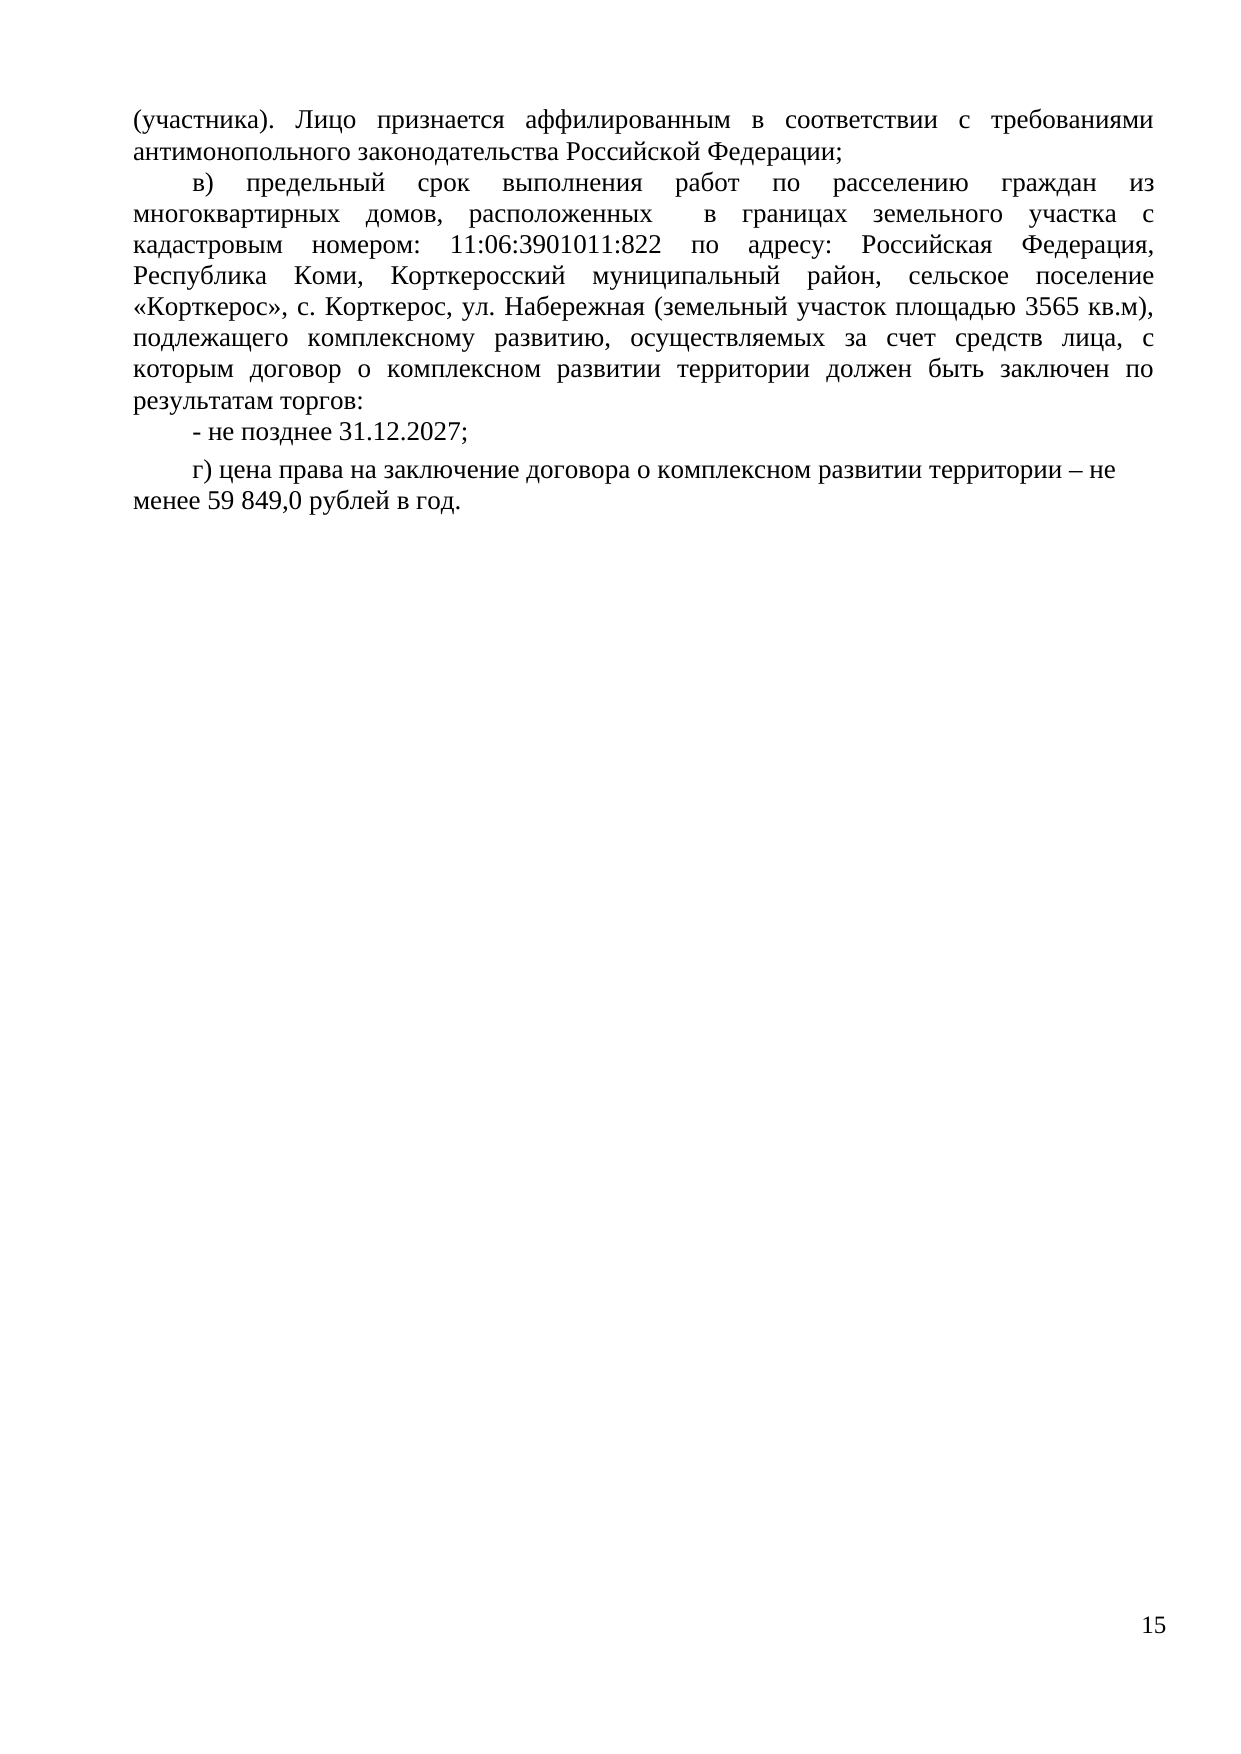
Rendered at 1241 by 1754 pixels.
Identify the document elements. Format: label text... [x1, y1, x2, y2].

text г) цена права на заключение договора о комплексном развитии территории – не менее 59 849,0 рублей в год. [133, 453, 1166, 515]
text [133, 103, 1155, 166]
text в) предельный срок выполнения работ по расселению граждан из многоквартирных домов, расположенных в границах земельного участка с кадастровым номером: 11:06:3901011:822 по адресу: Российская Федерация, Республика Коми, Корткеросский муниципальный район, сельское поселение «Корткерос», с. Корткерос, ул. Набережная (земельный участок площадью 3565 кв.м), подлежащего комплексному развитию, осуществляемых за счет средств лица, с которым договор о комплексном развитии территории должен быть заключен по результатам торгов: [133, 166, 1155, 415]
text - не позднее 31.12.2027; [133, 415, 1155, 446]
